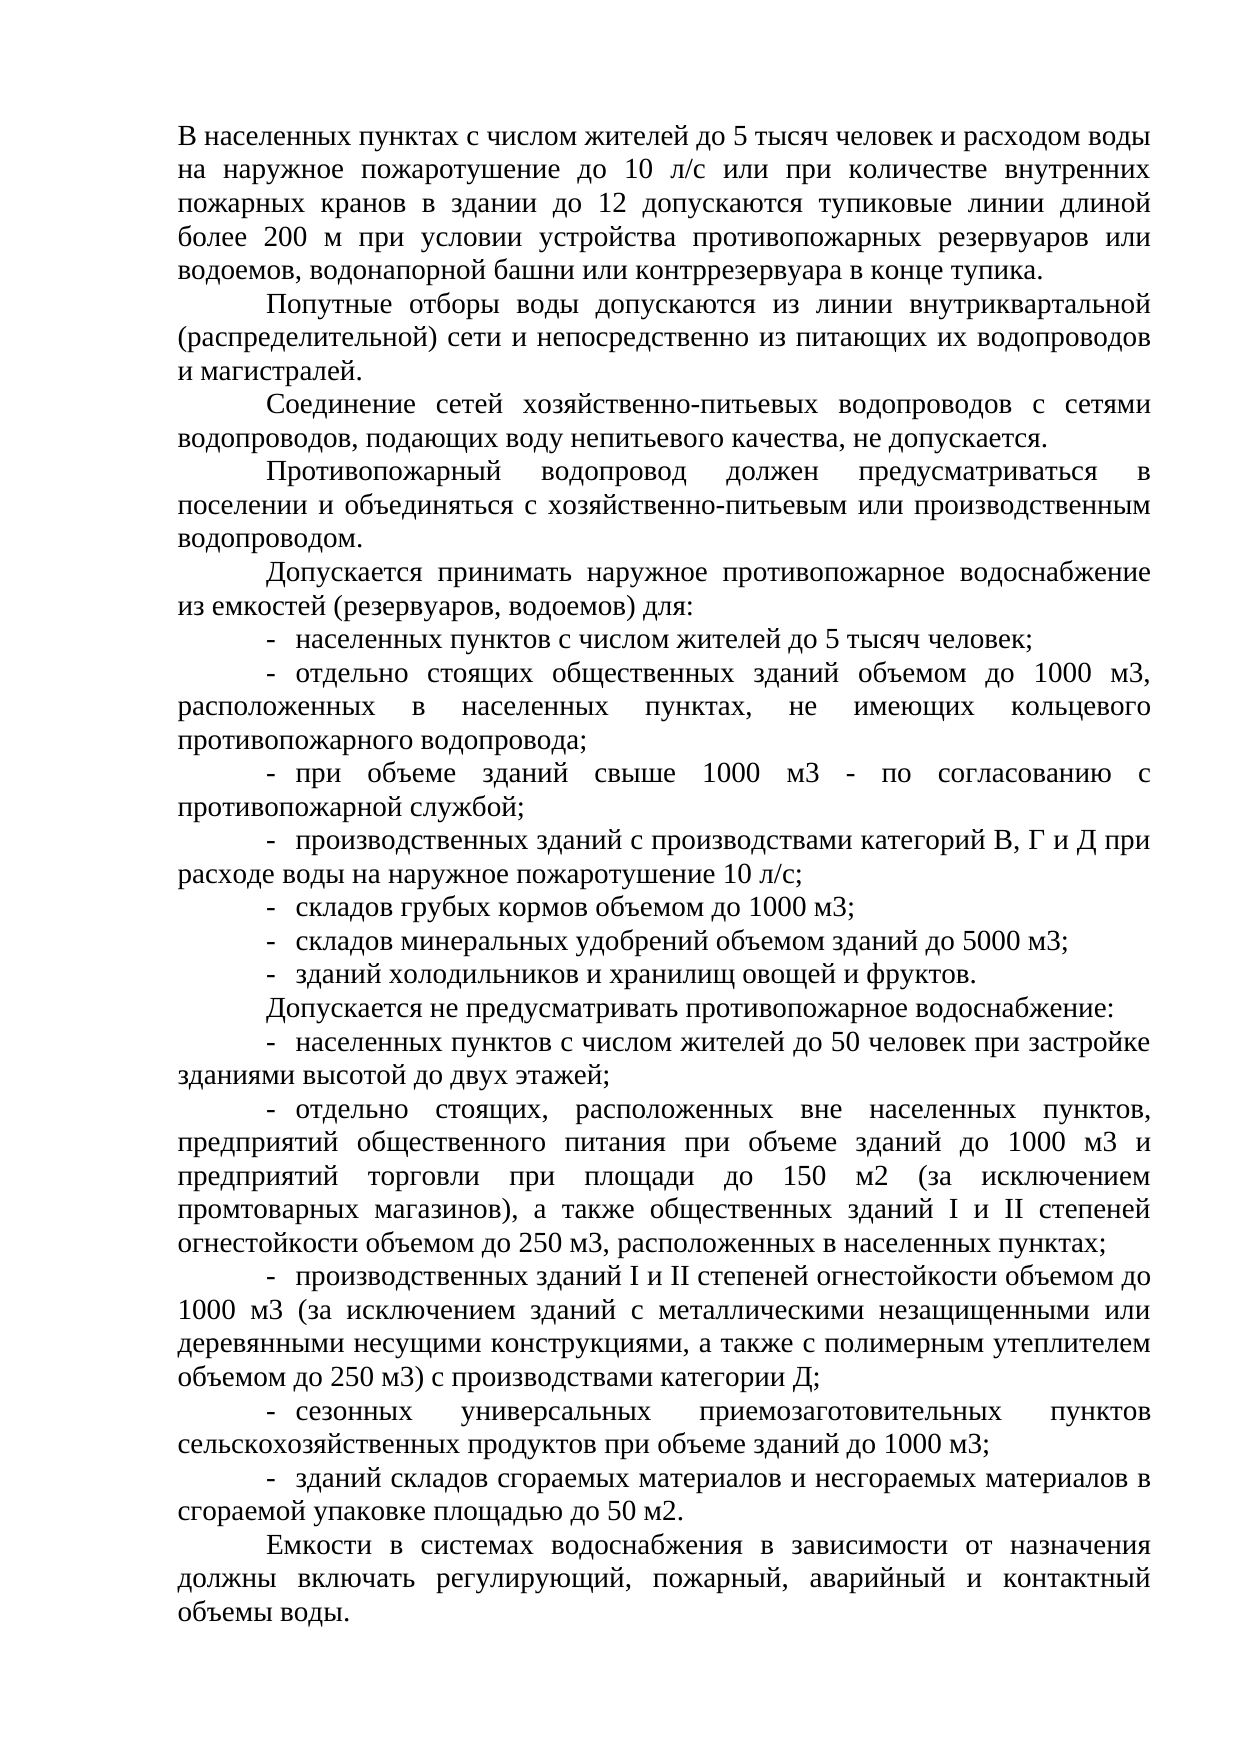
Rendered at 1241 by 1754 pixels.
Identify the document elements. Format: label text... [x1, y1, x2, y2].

list при объеме зданий свыше 1000 м3 - по согласованию с противопожарной службой; [177, 755, 1152, 822]
text Допускается не предусматривать противопожарное водоснабжение: [177, 990, 1152, 1024]
text В населенных пунктах с числом жителей до 5 тысяч человек и расходом воды на наружное пожаротушение до 10 л/с или при количестве внутренних пожарных кранов в здании до 12 допускаются тупиковые линии длиной более 200 м при условии устройства противопожарных резервуаров или водоемов, водонапорной башни или контррезервуара в конце тупика. [177, 118, 1152, 286]
text Допускается принимать наружное противопожарное водоснабжение из емкостей (резервуаров, водоемов) для: [177, 554, 1152, 621]
list сезонных универсальных приемозаготовительных пунктов сельскохозяйственных продуктов при объеме зданий до 1000 м3; [177, 1393, 1152, 1460]
text Емкости в системах водоснабжения в зависимости от назначения должны включать регулирующий, пожарный, аварийный и контактный объемы воды. [177, 1527, 1152, 1627]
list производственных зданий с производствами категорий В, Г и Д при расходе воды на наружное пожаротушение 10 л/с; [177, 822, 1152, 889]
list зданий холодильников и хранилищ овощей и фруктов. [177, 957, 1152, 990]
list зданий складов сгораемых материалов и несгораемых материалов в сгораемой упаковке площадью до 50 м2. [177, 1460, 1152, 1527]
list производственных зданий I и II степеней огнестойкости объемом до 1000 м3 (за исключением зданий с металлическими незащищенными или деревянными несущими конструкциями, а также с полимерным утеплителем объемом до 250 м3) с производствами категории Д; [177, 1258, 1152, 1393]
text Попутные отборы воды допускаются из линии внутриквартальной (распределительной) сети и непосредственно из питающих их водопроводов и магистралей. [177, 286, 1152, 386]
list населенных пунктов с числом жителей до 50 человек при застройке зданиями высотой до двух этажей; [177, 1024, 1152, 1091]
list отдельно стоящих, расположенных вне населенных пунктов, предприятий общественного питания при объеме зданий до 1000 м3 и предприятий торговли при площади до 150 м2 (за исключением промтоварных магазинов), а также общественных зданий I и II степеней огнестойкости объемом до 250 м3, расположенных в населенных пунктах; [177, 1091, 1152, 1258]
list населенных пунктов с числом жителей до 5 тысяч человек; [177, 621, 1152, 655]
list складов минеральных удобрений объемом зданий до 5000 м3; [177, 923, 1152, 957]
list отдельно стоящих общественных зданий объемом до 1000 м3, расположенных в населенных пунктах, не имеющих кольцевого противопожарного водопровода; [177, 655, 1152, 755]
text Соединение сетей хозяйственно-питьевых водопроводов с сетями водопроводов, подающих воду непитьевого качества, не допускается. [177, 386, 1152, 453]
list складов грубых кормов объемом до 1000 м3; [177, 889, 1152, 923]
text Противопожарный водопровод должен предусматриваться в поселении и объединяться с хозяйственно-питьевым или производственным водопроводом. [177, 453, 1152, 554]
